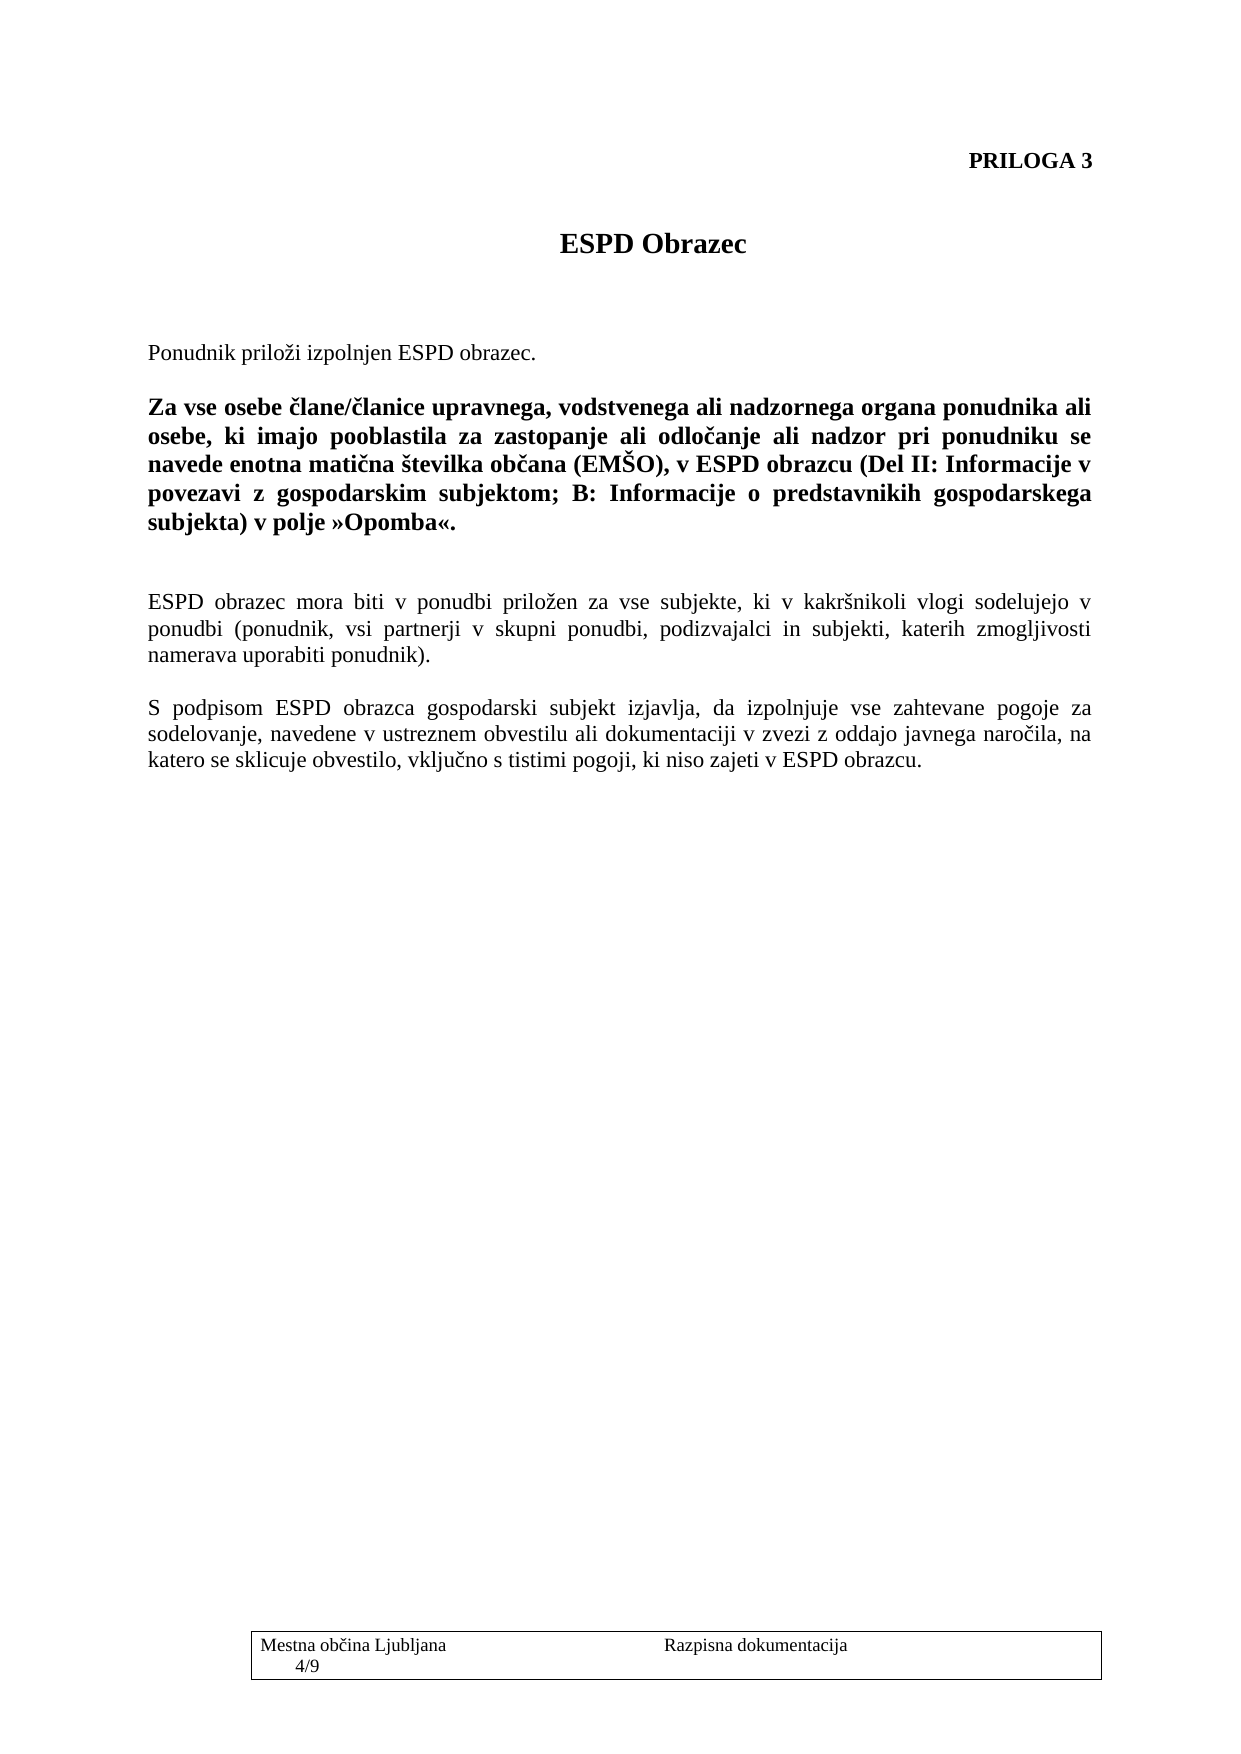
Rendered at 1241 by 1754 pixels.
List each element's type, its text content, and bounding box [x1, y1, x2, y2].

text ESPD obrazec mora biti v ponudbi priložen za vse subjekte, ki v kakršnikoli vlogi sodelujejo v ponudbi (ponudnik, vsi partnerji v skupni ponudbi, podizvajalci in subjekti, katerih zmogljivosti namerava uporabiti ponudnik). [148, 588, 1093, 667]
text ESPD Obrazec [148, 227, 1040, 260]
text S podpisom ESPD obrazca gospodarski subjekt izjavlja, da izpolnjuje vse zahtevane pogoje za sodelovanje, navedene v ustreznem obvestilu ali dokumentaciji v zvezi z oddajo javnega naročila, na katero se sklicuje obvestilo, vključno s tistimi pogoji, ki niso zajeti v ESPD obrazcu. [148, 694, 1093, 773]
text Za vse osebe člane/članice upravnega, vodstvenega ali nadzornega organa ponudnika ali osebe, ki imajo pooblastila za zastopanje ali odločanje ali nadzor pri ponudniku se navede enotna matična številka občana (EMŠO), v ESPD obrazcu (Del II: Informacije v povezavi z gospodarskim subjektom; B: Informacije o predstavnikih gospodarskega subjekta) v polje »Opomba«. [148, 392, 1093, 536]
text Ponudnik priloži izpolnjen ESPD obrazec. [148, 339, 1093, 366]
text PRILOGA 3 [148, 148, 1093, 174]
